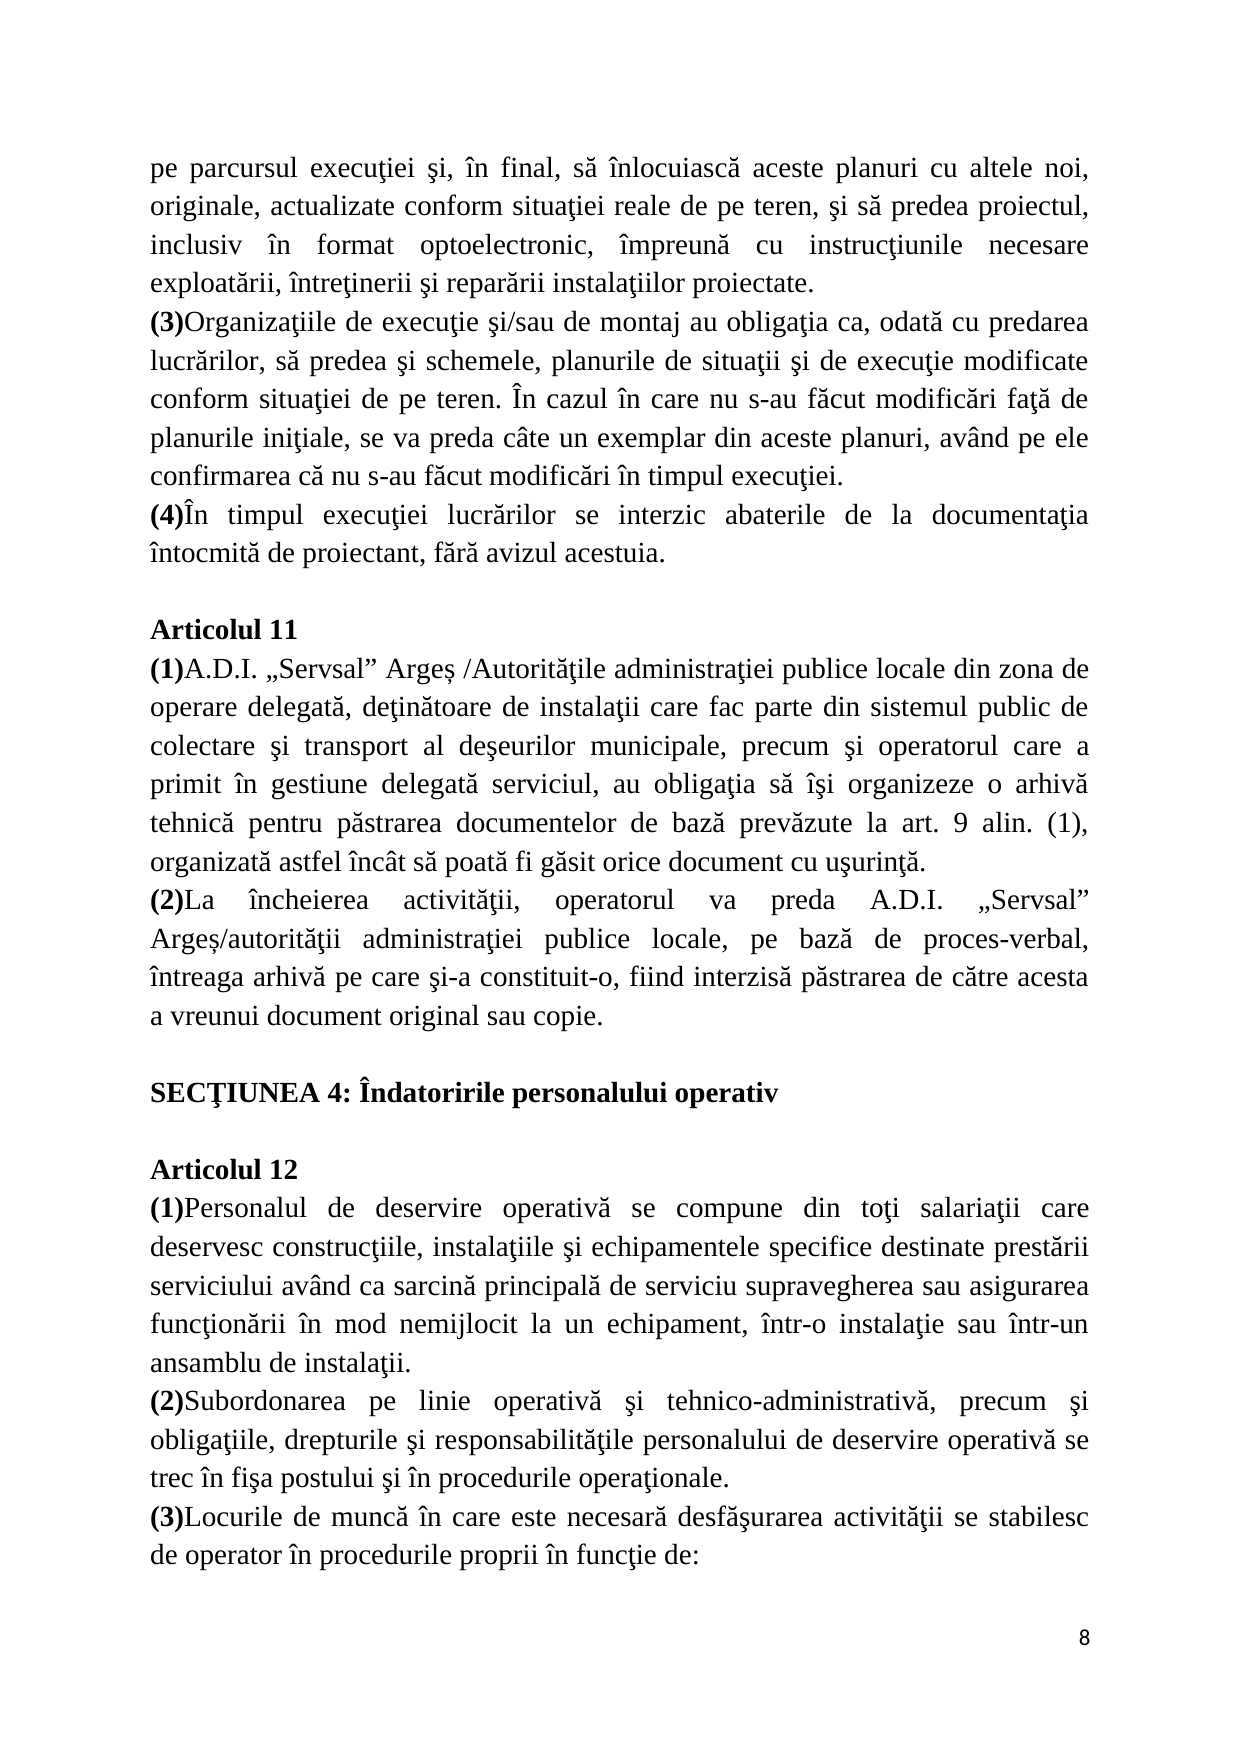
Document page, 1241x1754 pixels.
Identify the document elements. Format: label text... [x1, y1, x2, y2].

text (2)La încheierea activităţii, operatorul va preda A.D.I. „Servsal” Argeș/autorităţii administraţiei publice locale, pe bază de proces-verbal, întreaga arhivă pe care şi-a constituit-o, fiind interzisă păstrarea de către acesta a vreunui document original sau copie. [150, 882, 1090, 1031]
text SECŢIUNEA 4: Îndatoririle personalului operativ [150, 1075, 1090, 1108]
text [150, 150, 1090, 299]
text (4)În timpul execuţiei lucrărilor se interzic abaterile de la documentaţia întocmită de proiectant, fără avizul acestuia. [150, 497, 1090, 569]
text (3)Organizaţiile de execuţie şi/sau de montaj au obligaţia ca, odată cu predarea lucrărilor, să predea şi schemele, planurile de situaţii şi de execuţie modificate conform situaţiei de pe teren. În cazul în care nu s-au făcut modificări faţă de planurile iniţiale, se va preda câte un exemplar din aceste planuri, având pe ele confirmarea că nu s-au făcut modificări în timpul execuţiei. [150, 304, 1090, 492]
text (3)Locurile de muncă în care este necesară desfăşurarea activităţii se stabilesc de operator în procedurile proprii în funcţie de: [150, 1499, 1090, 1571]
text (1)Personalul de deservire operativă se compune din toţi salariaţii care deservesc construcţiile, instalaţiile şi echipamentele specifice destinate prestării serviciului având ca sarcină principală de serviciu supravegherea sau asigurarea funcţionării în mod nemijlocit la un echipament, într-o instalaţie sau într-un ansamblu de instalaţii. [150, 1191, 1090, 1378]
text (1)A.D.I. „Servsal” Argeș /Autorităţile administraţiei publice locale din zona de operare delegată, deţinătoare de instalaţii care fac parte din sistemul public de colectare şi transport al deşeurilor municipale, precum şi operatorul care a primit în gestiune delegată serviciul, au obligaţia să îşi organizeze o arhivă tehnică pentru păstrarea documentelor de bază prevăzute la art. 9 alin. (1), organizată astfel încât să poată fi găsit orice document cu uşurinţă. [150, 651, 1090, 877]
text (2)Subordonarea pe linie operativă şi tehnico-administrativă, precum şi obligaţiile, drepturile şi responsabilităţile personalului de deservire operativă se trec în fişa postului şi în procedurile operaţionale. [150, 1383, 1090, 1494]
